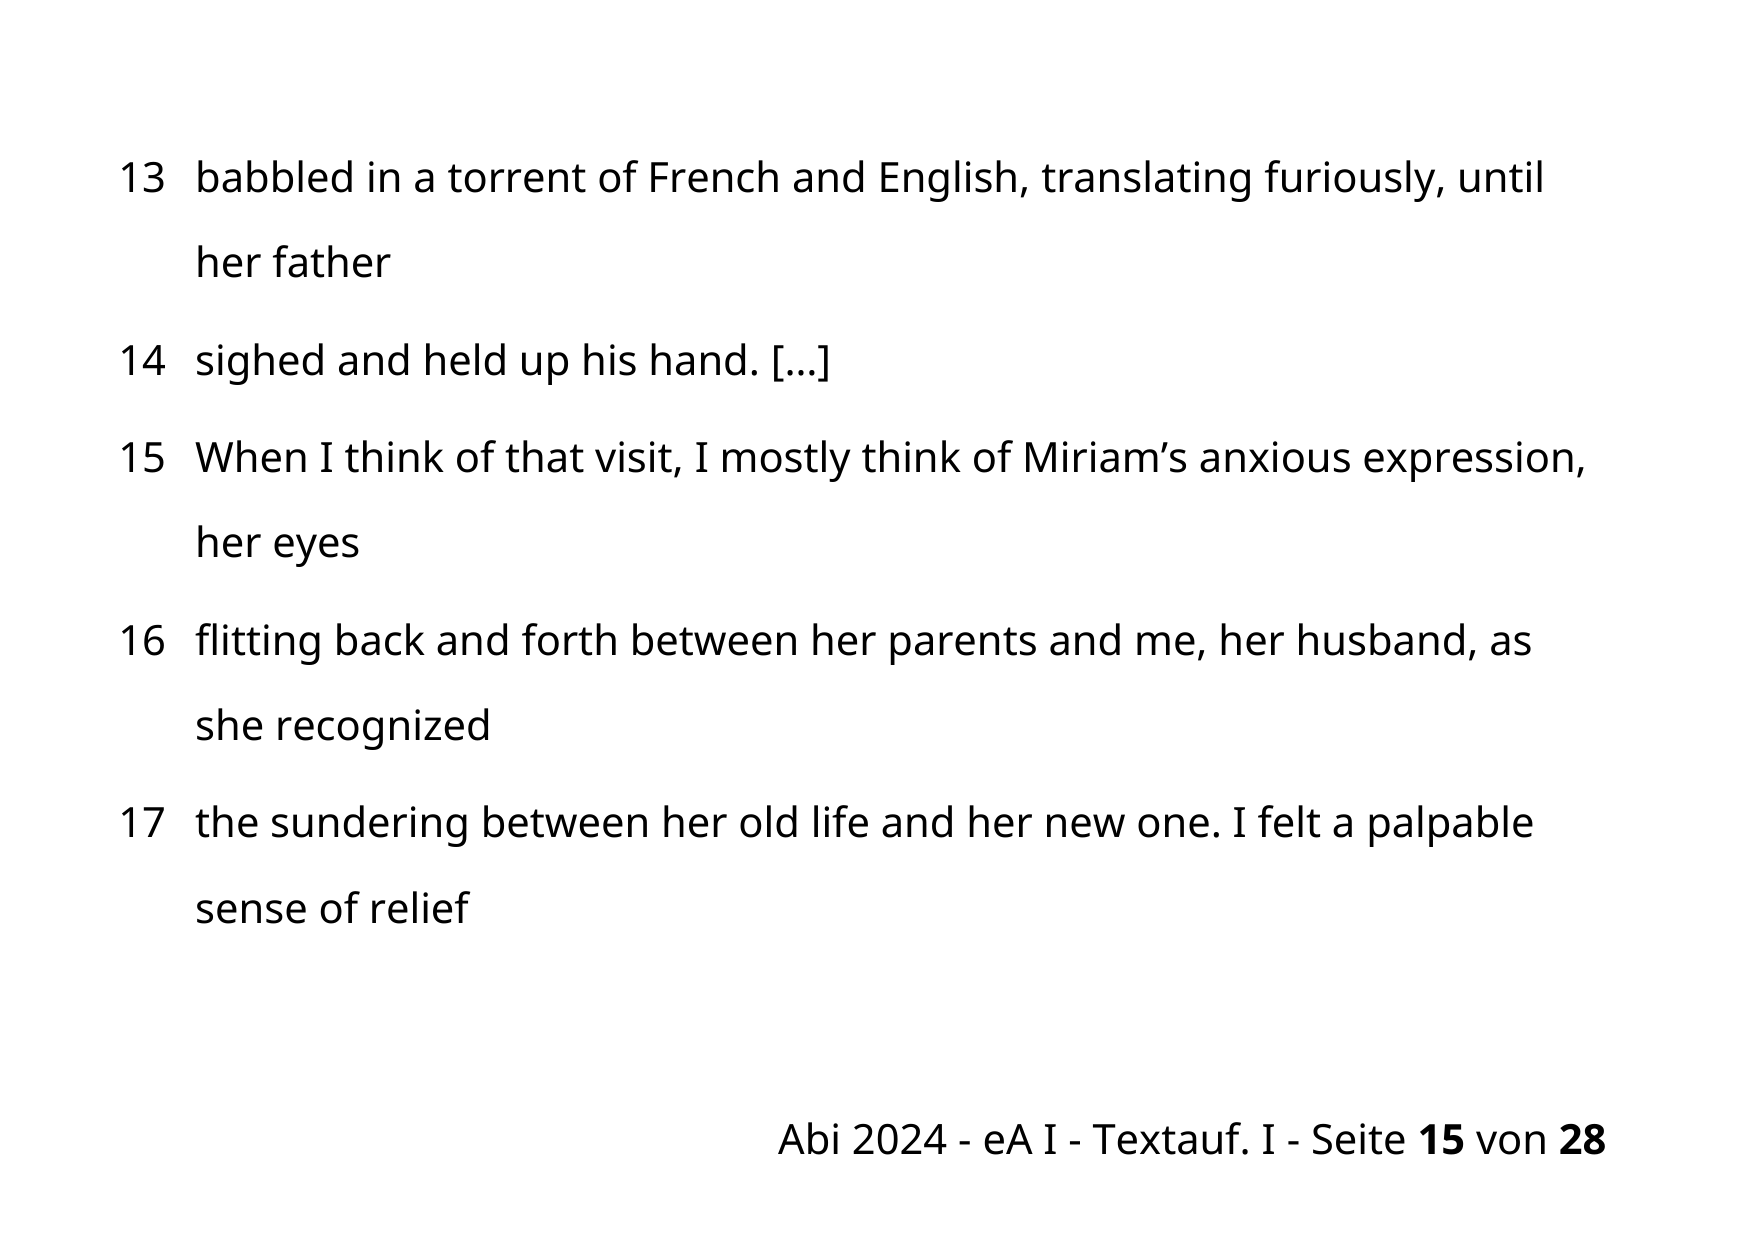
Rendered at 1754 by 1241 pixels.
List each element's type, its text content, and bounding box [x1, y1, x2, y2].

list 16 flitting back and forth between her parents and me, her husband, as she recognized [118, 611, 1606, 752]
list 14 sighed and held up his hand. […] [118, 330, 1606, 387]
list 15 When I think of that visit, I mostly think of Miriam’s anxious expression, her eyes [118, 428, 1606, 570]
list 13 babbled in a torrent of French and English, translating furiously, until her father [118, 148, 1606, 289]
list 17 the sundering between her old life and her new one. I felt a palpable sense of relief [118, 793, 1606, 935]
